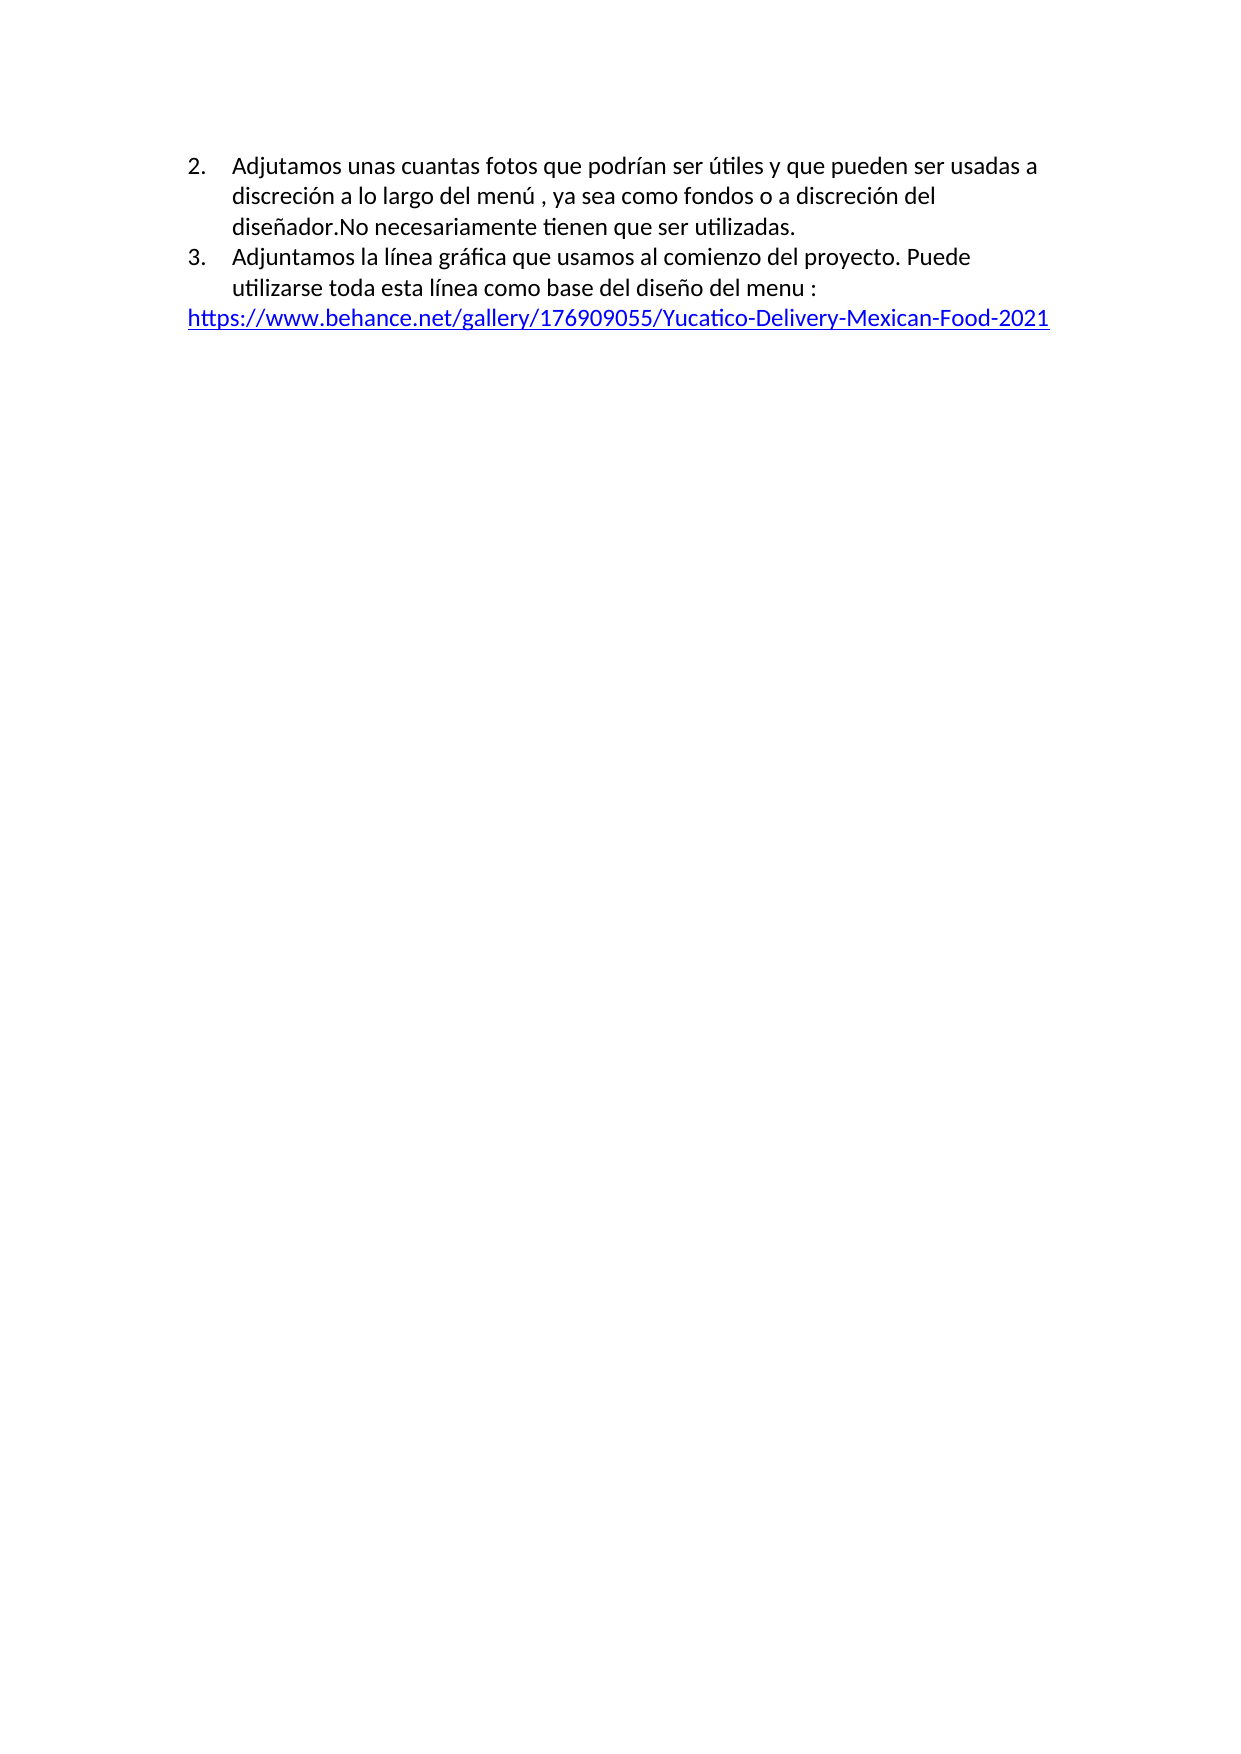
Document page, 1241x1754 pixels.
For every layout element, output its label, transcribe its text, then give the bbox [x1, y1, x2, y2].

list https://www.behance.net/gallery/176909055/Yucatico-Delivery-Mexican-Food-2021 [187, 303, 1053, 333]
list Adjuntamos la línea gráfica que usamos al comienzo del proyecto. Puede utilizarse toda esta línea como base del diseño del menu : [187, 242, 1053, 303]
list Adjutamos unas cuantas fotos que podrían ser útiles y que pueden ser usadas a discreción a lo largo del menú , ya sea como fondos o a discreción del diseñador.No necesariamente tienen que ser utilizadas. [187, 150, 1053, 242]
